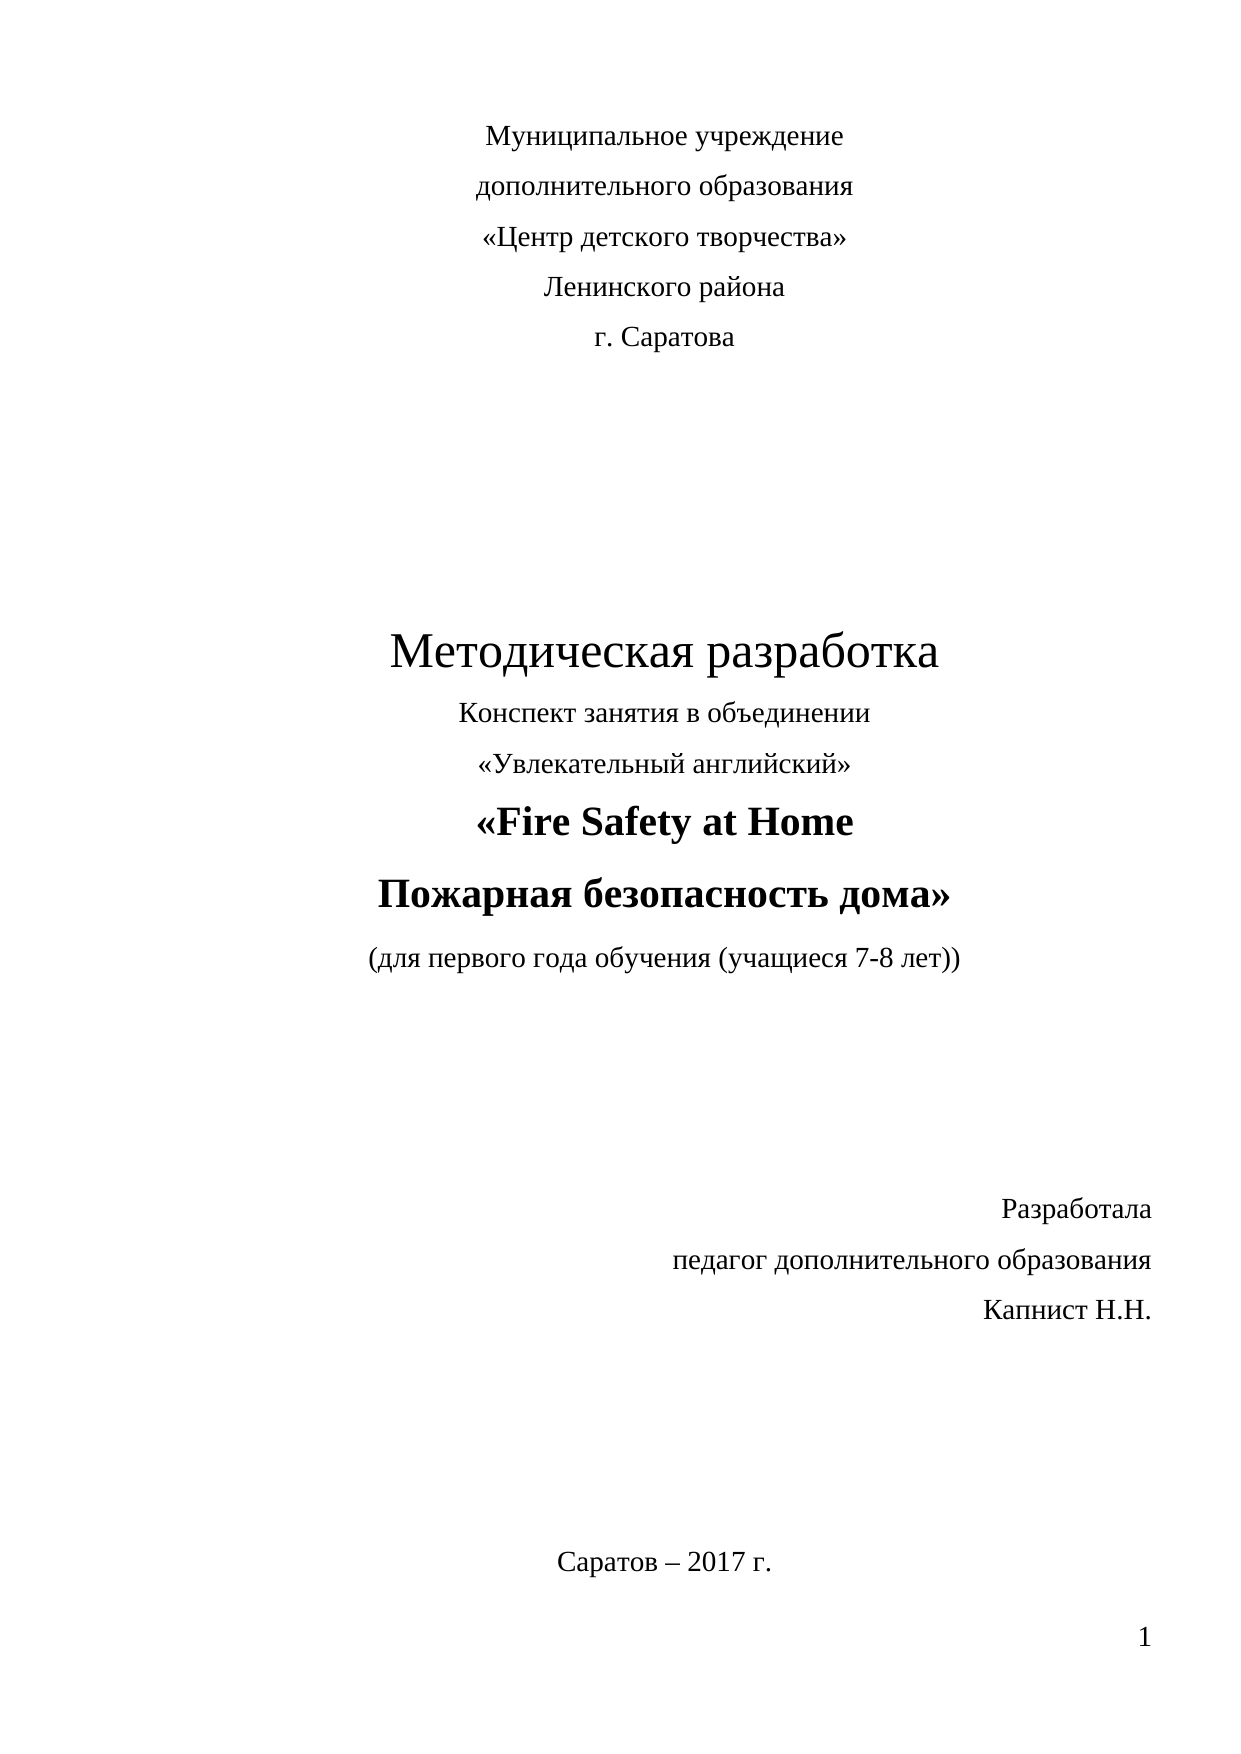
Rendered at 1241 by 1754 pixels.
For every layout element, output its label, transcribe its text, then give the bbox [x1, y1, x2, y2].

text Капнист Н.Н. [177, 1292, 1152, 1326]
text «Fire Safety at Home [177, 796, 1152, 844]
text Разработала [177, 1191, 1152, 1225]
text «Увлекательный английский» [177, 746, 1152, 779]
text Методическая разработка Конспект занятия в объединении [177, 621, 1152, 729]
text Муниципальное учреждение [177, 118, 1152, 152]
text «Центр детского творчества» [177, 219, 1152, 252]
text Пожарная безопасность дома» [177, 868, 1152, 916]
text (для первого года обучения (учащиеся 7-8 лет)) [177, 940, 1152, 973]
text дополнительного образования [177, 168, 1152, 202]
text педагог дополнительного образования [177, 1242, 1152, 1275]
text г. Саратова [177, 319, 1152, 353]
text Саратов – 2017 г. [177, 1544, 1152, 1577]
text Ленинского района [177, 269, 1152, 303]
